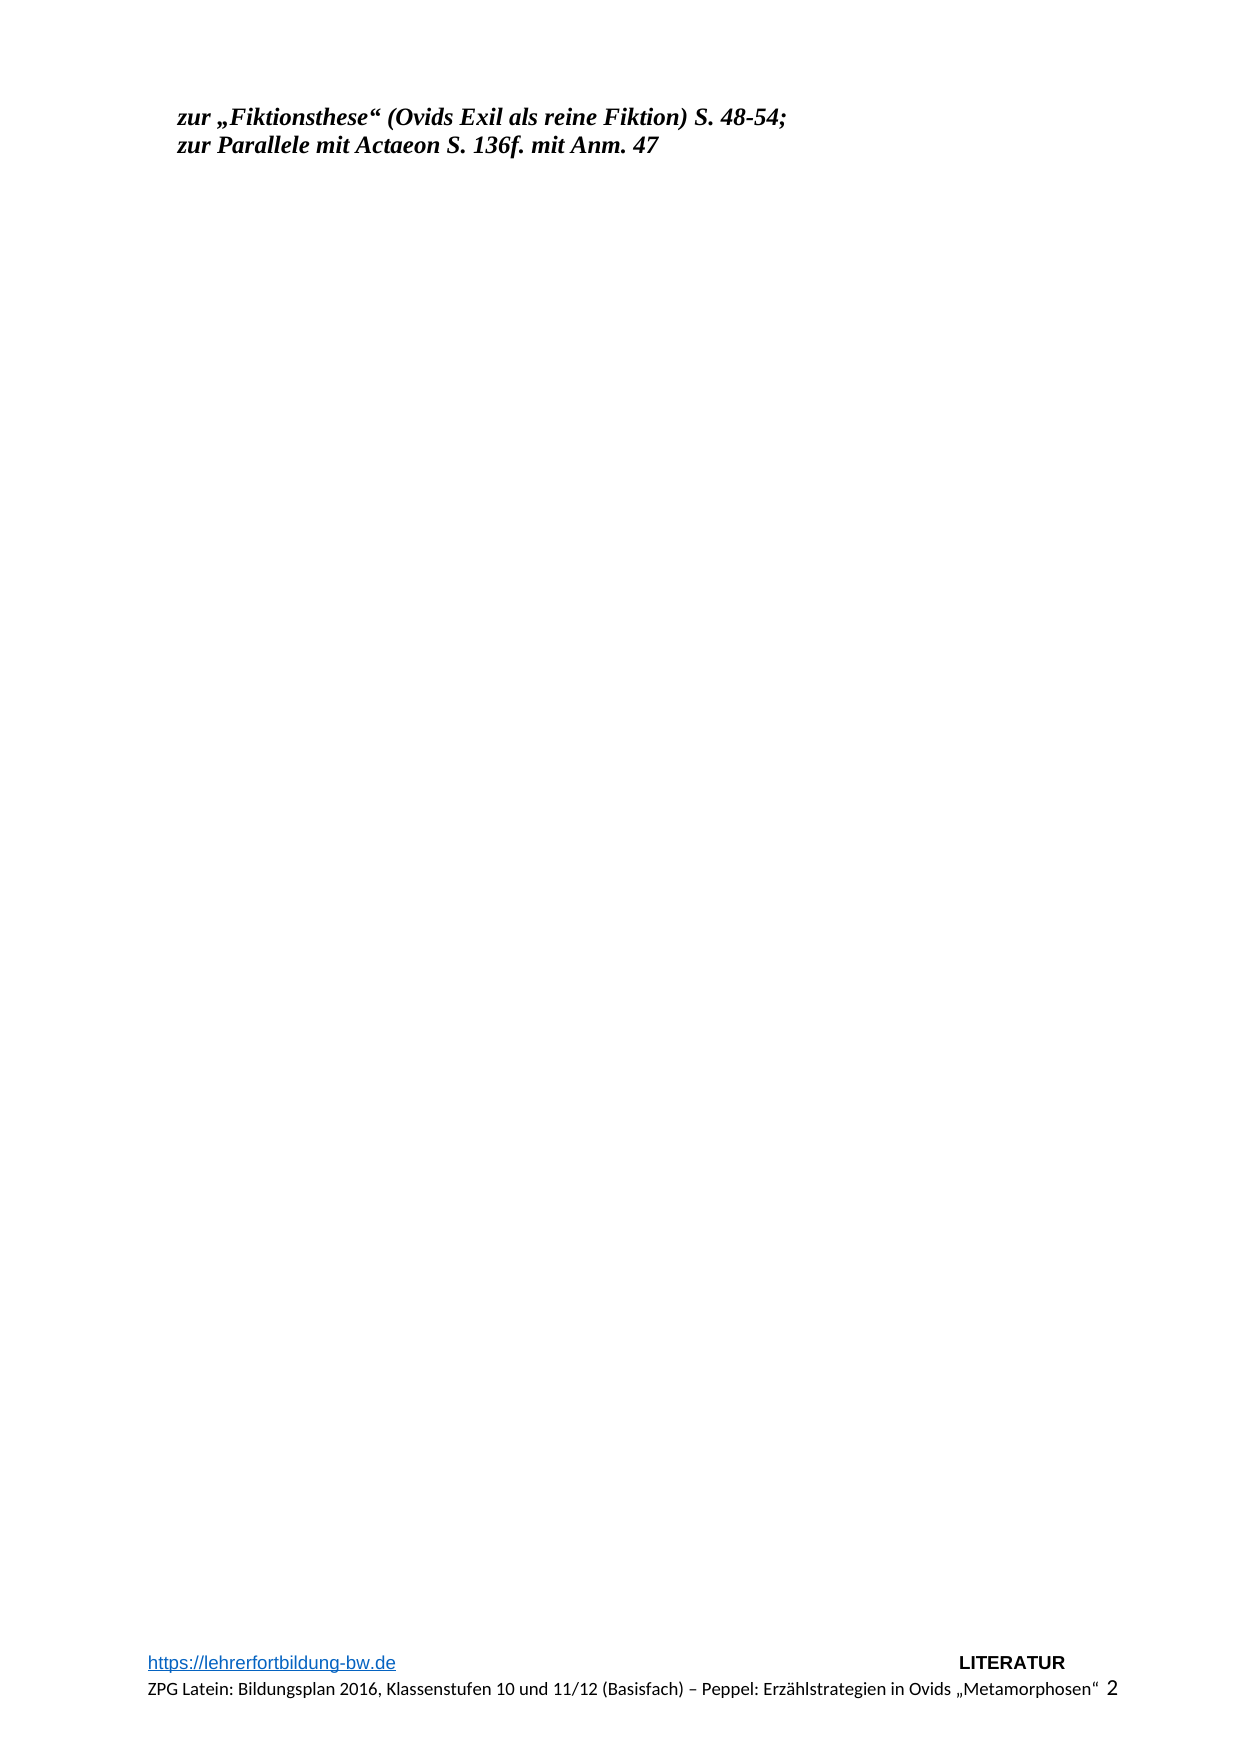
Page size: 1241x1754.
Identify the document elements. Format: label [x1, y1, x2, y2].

text [148, 102, 1122, 159]
